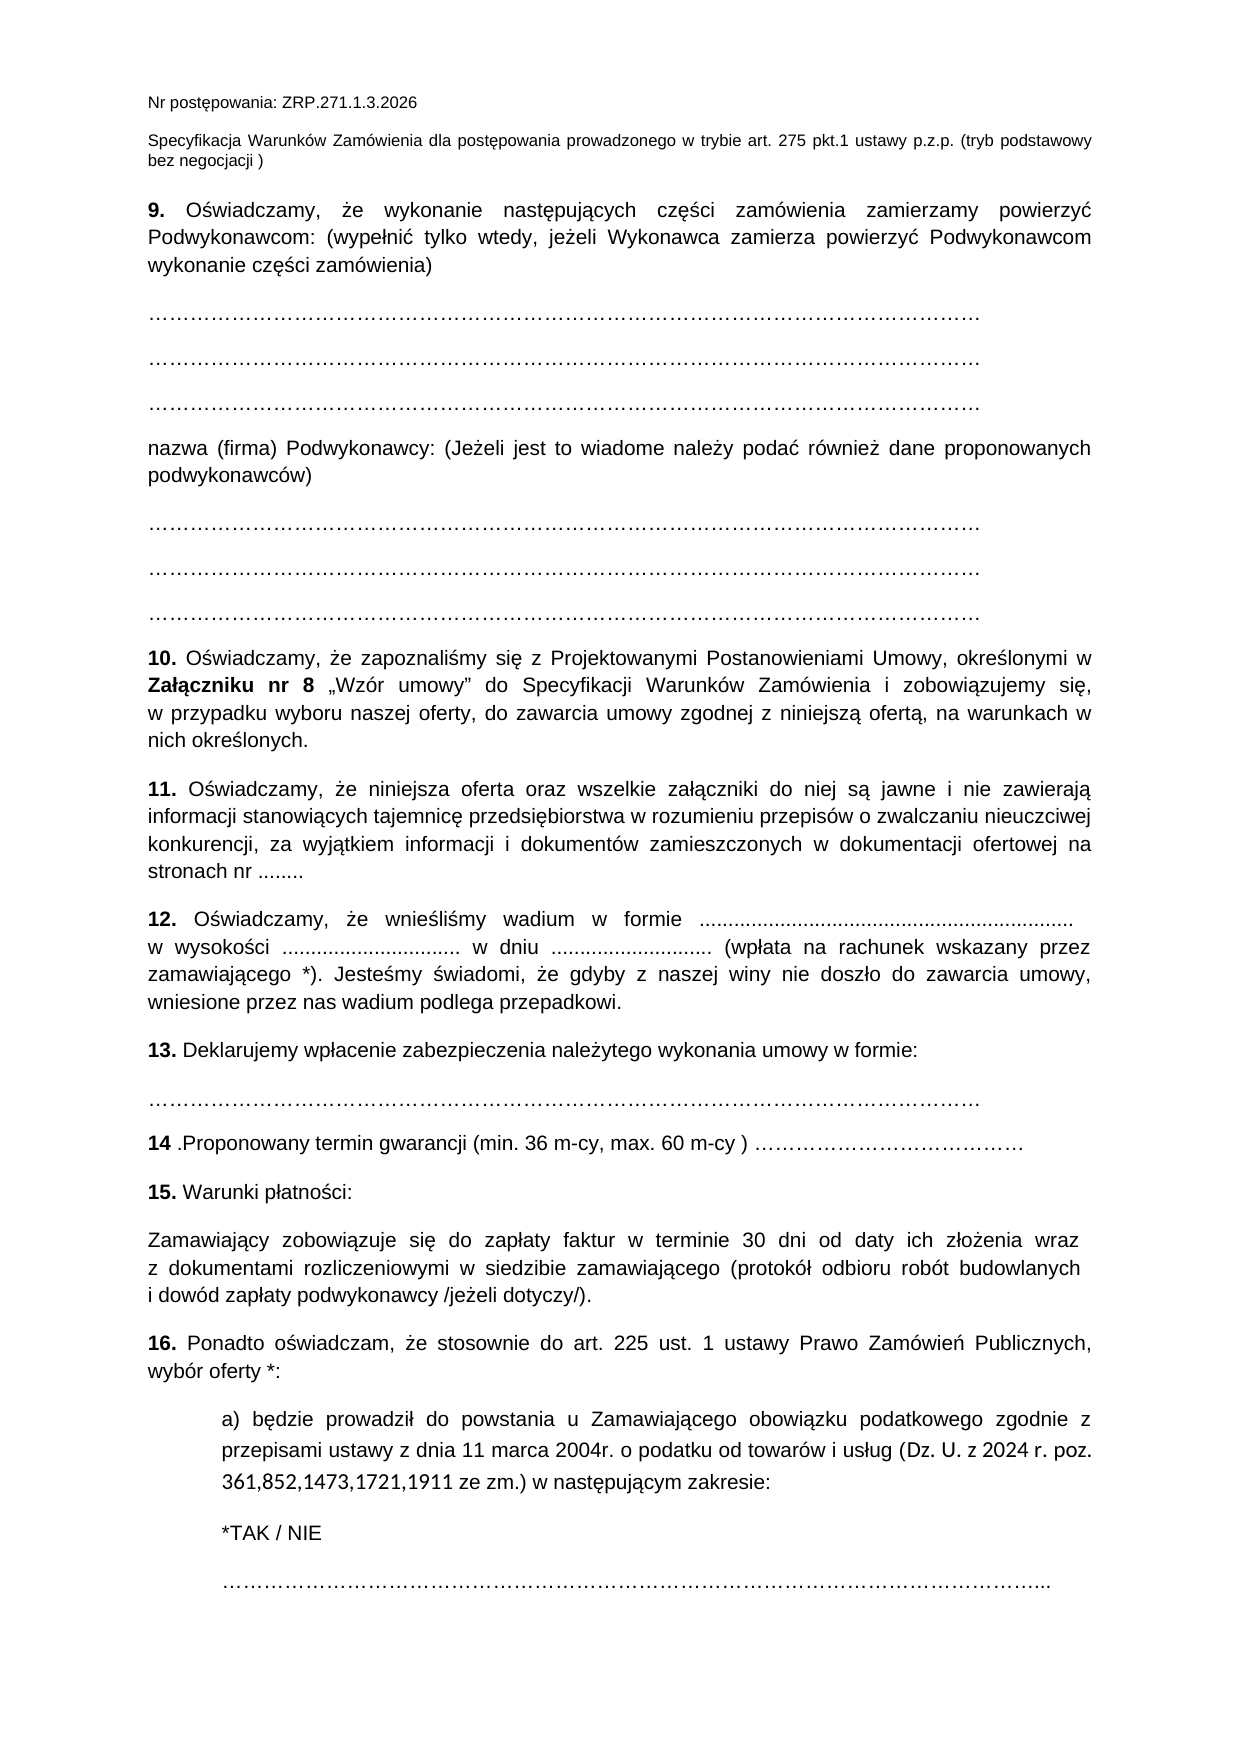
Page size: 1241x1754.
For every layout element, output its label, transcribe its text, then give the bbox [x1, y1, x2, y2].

text ………………………………………………………………………………………………………… [148, 301, 1093, 325]
text 9. Oświadczamy, że wykonanie następujących części zamówienia zamierzamy powierzyć Podwykonawcom: (wypełnić tylko wtedy, jeżeli Wykonawca zamierza powierzyć Podwykonawcom wykonanie części zamówienia) [148, 198, 1093, 277]
text *TAK / NIE [148, 1520, 1093, 1544]
text ………………………………………………………………………………………………………… [148, 346, 1093, 370]
text Zamawiający zobowiązuje się do zapłaty faktur w terminie 30 dni od daty ich złożenia wraz z dokumentami rozliczeniowymi w siedzibie zamawiającego (protokół odbioru robót budowlanych i dowód zapłaty podwykonawcy /jeżeli dotyczy/). [148, 1228, 1093, 1307]
text ………………………………………………………………………………………………………... [148, 1569, 1093, 1593]
text ………………………………………………………………………………………………………… [148, 511, 1093, 535]
text ………………………………………………………………………………………………………… [148, 556, 1093, 580]
text ………………………………………………………………………………………………………… [148, 601, 1093, 625]
text 14 .Proponowany termin gwarancji (min. 36 m-cy, max. 60 m-cy ) ………………………………… [148, 1131, 1093, 1155]
text ………………………………………………………………………………………………………… [148, 1086, 1093, 1110]
text nazwa (firma) Podwykonawcy: (Jeżeli jest to wiadome należy podać również dane proponowanych podwykonawców) [148, 435, 1093, 487]
text a) będzie prowadził do powstania u Zamawiającego obowiązku podatkowego zgodnie z przepisami ustawy z dnia 11 marca 2004r. o podatku od towarów i usług (Dz. U. z 2024 r. poz. 361,852,1473,1721,1911 ze zm.) w następującym zakresie: [221, 1407, 1093, 1495]
text 12. Oświadczamy, że wnieśliśmy wadium w formie ................................................................. w wysokości ............................... w dniu ............................ (wpłata na rachunek wskazany przez zamawiającego *). Jesteśmy świadomi, że gdyby z naszej winy nie doszło do zawarcia umowy, wniesione przez nas wadium podlega przepadkowi. [148, 907, 1093, 1014]
text 13. Deklarujemy wpłacenie zabezpieczenia należytego wykonania umowy w formie: [148, 1038, 1093, 1062]
text ………………………………………………………………………………………………………… [148, 391, 1093, 414]
text 10. Oświadczamy, że zapoznaliśmy się z Projektowanymi Postanowieniami Umowy, określonymi w Załączniku nr 8 „Wzór umowy” do Specyfikacji Warunków Zamówienia i zobowiązujemy się, w przypadku wyboru naszej oferty, do zawarcia umowy zgodnej z niniejszą ofertą, na warunkach w nich określonych. [148, 646, 1093, 752]
text 11. Oświadczamy, że niniejsza oferta oraz wszelkie załączniki do niej są jawne i nie zawierają informacji stanowiących tajemnicę przedsiębiorstwa w rozumieniu przepisów o zwalczaniu nieuczciwej konkurencji, za wyjątkiem informacji i dokumentów zamieszczonych w dokumentacji ofertowej na stronach nr ........ [148, 776, 1093, 883]
text 15. Warunki płatności: [148, 1179, 1093, 1203]
text 16. Ponadto oświadczam, że stosownie do art. 225 ust. 1 ustawy Prawo Zamówień Publicznych, wybór oferty *: [148, 1331, 1093, 1383]
